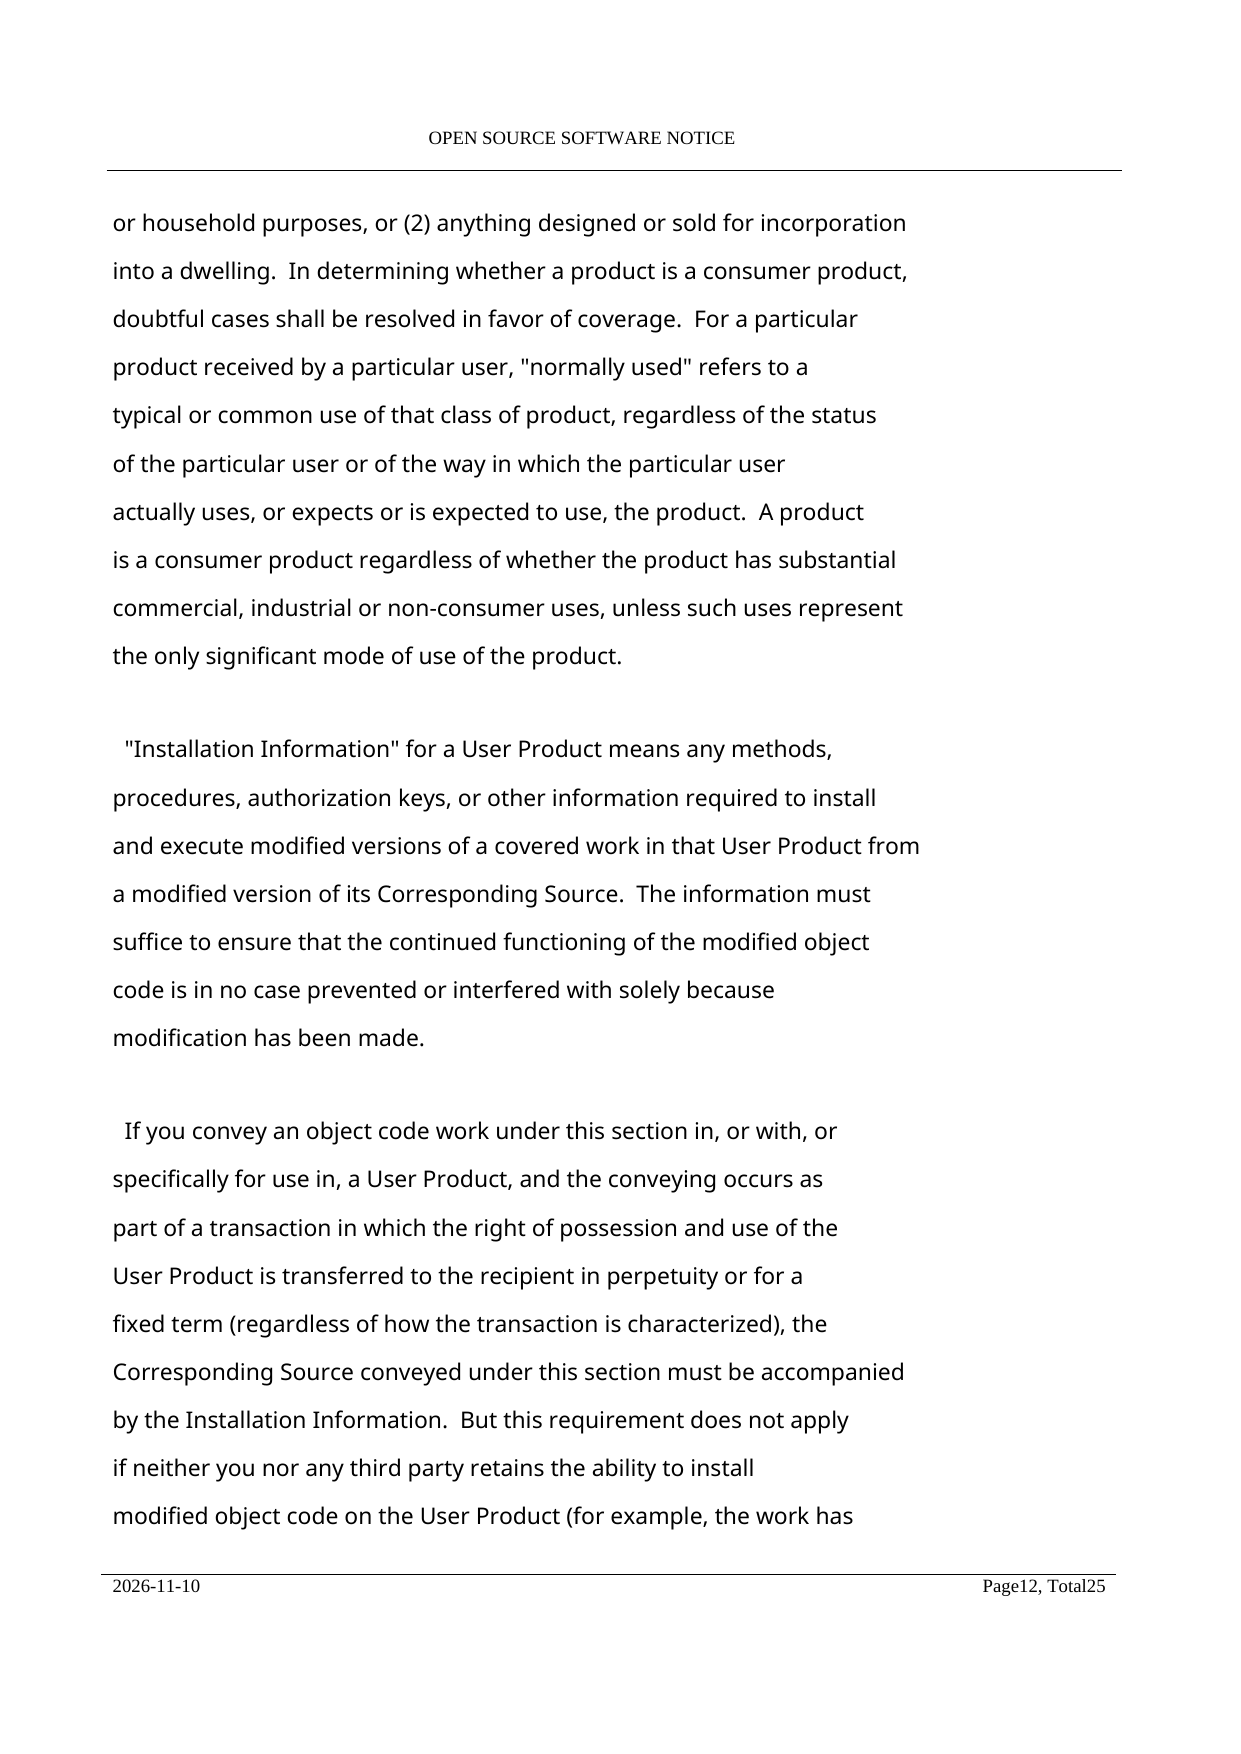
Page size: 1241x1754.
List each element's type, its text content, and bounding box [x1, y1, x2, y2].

text modified object code on the User Product (for example, the work has [112, 1500, 1128, 1532]
text product received by a particular user, "normally used" refers to a [112, 351, 1128, 383]
text into a dwelling. In determining whether a product is a consumer product, [112, 254, 1128, 287]
text User Product is transferred to the recipient in perpetuity or for a [112, 1259, 1128, 1292]
text doubtful cases shall be resolved in favor of coverage. For a particular [112, 303, 1128, 335]
text fixed term (regardless of how the transaction is characterized), the [112, 1307, 1128, 1340]
text code is in no case prevented or interfered with solely because [112, 973, 1128, 1006]
text specifically for use in, a User Product, and the conveying occurs as [112, 1163, 1128, 1195]
text the only significant mode of use of the product. [112, 639, 1128, 672]
text actually uses, or expects or is expected to use, the product. A product [112, 495, 1128, 528]
text by the Installation Information. But this requirement does not apply [112, 1403, 1128, 1436]
text suffice to ensure that the continued functioning of the modified object [112, 925, 1128, 958]
text modification has been made. [112, 1021, 1128, 1054]
text if neither you nor any third party retains the ability to install [112, 1452, 1128, 1484]
text procedures, authorization keys, or other information required to install [112, 781, 1128, 813]
text "Installation Information" for a User Product means any methods, [112, 733, 1128, 765]
text and execute modified versions of a covered work in that User Product from [112, 829, 1128, 861]
text part of a transaction in which the right of possession and use of the [112, 1211, 1128, 1243]
text If you convey an object code work under this section in, or with, or [112, 1115, 1128, 1147]
text commercial, industrial or non-consumer uses, unless such uses represent [112, 591, 1128, 624]
text Corresponding Source conveyed under this section must be accompanied [112, 1355, 1128, 1388]
text a modified version of its Corresponding Source. The information must [112, 877, 1128, 909]
text typical or common use of that class of product, regardless of the status [112, 399, 1128, 431]
text of the particular user or of the way in which the particular user [112, 447, 1128, 479]
text or household purposes, or (2) anything designed or sold for incorporation [112, 206, 1128, 239]
text is a consumer product regardless of whether the product has substantial [112, 543, 1128, 576]
